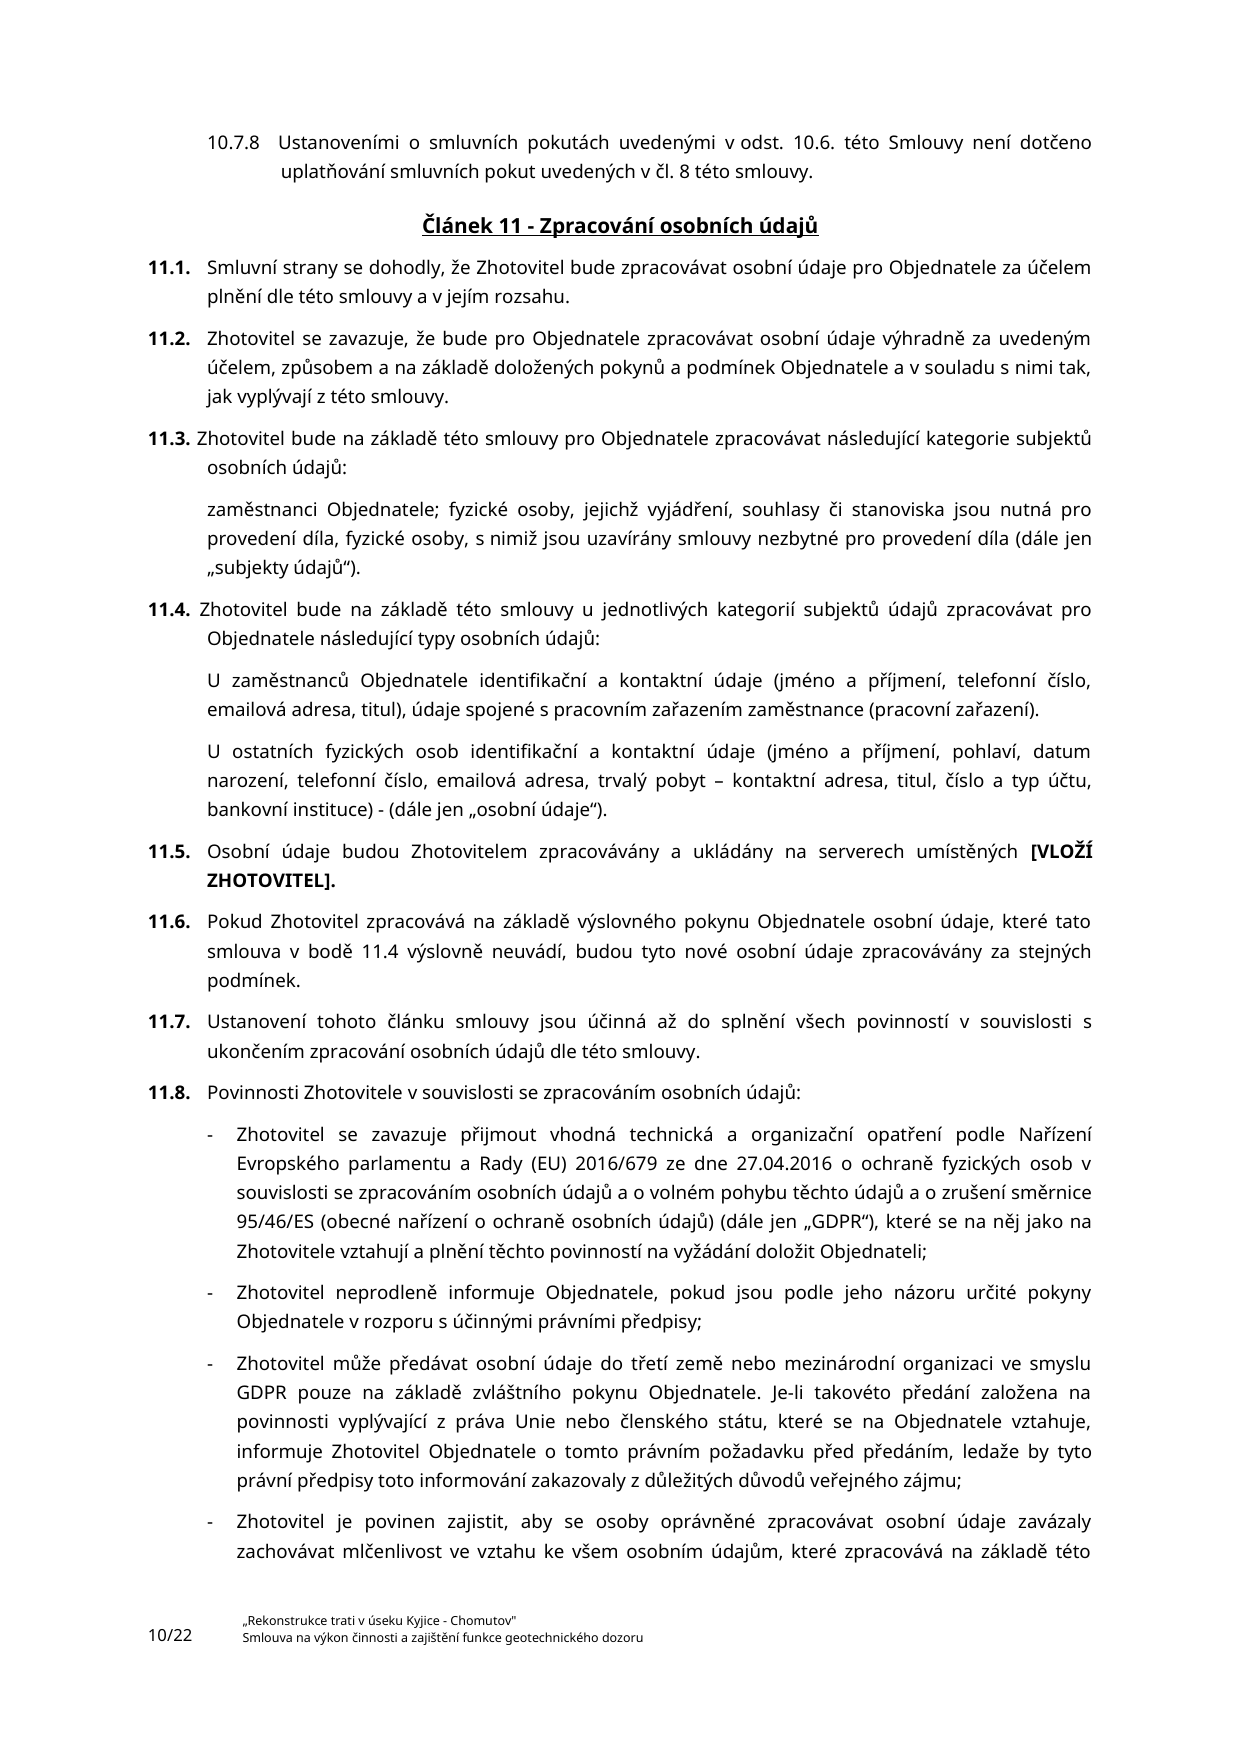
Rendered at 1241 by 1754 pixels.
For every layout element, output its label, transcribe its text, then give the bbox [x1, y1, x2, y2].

text 11.7. Ustanovení tohoto článku smlouvy jsou účinná až do splnění všech povinností v souvislosti s ukončením zpracování osobních údajů dle této smlouvy. [148, 1006, 1092, 1064]
text 10.7.8 Ustanoveními o smluvních pokutách uvedenými v odst. 10.6. této Smlouvy není dotčeno uplatňování smluvních pokut uvedených v čl. 8 této smlouvy. [207, 126, 1092, 185]
text 11.3. Zhotovitel bude na základě této smlouvy pro Objednatele zpracovávat následující kategorie subjektů osobních údajů: [148, 422, 1092, 481]
text - Zhotovitel může předávat osobní údaje do třetí země nebo mezinárodní organizaci ve smyslu GDPR pouze na základě zvláštního pokynu Objednatele. Je-li takovéto předání založena na povinnosti vyplývající z práva Unie nebo členského státu, které se na Objednatele vztahuje, informuje Zhotovitel Objednatele o tomto právním požadavku před předáním, ledaže by tyto právní předpisy toto informování zakazovaly z důležitých důvodů veřejného zájmu; [207, 1347, 1092, 1493]
text 11.2. Zhotovitel se zavazuje, že bude pro Objednatele zpracovávat osobní údaje výhradně za uvedeným účelem, způsobem a na základě doložených pokynů a podmínek Objednatele a v souladu s nimi tak, jak vyplývají z této smlouvy. [148, 322, 1092, 410]
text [207, 1506, 1092, 1564]
text - Zhotovitel se zavazuje přijmout vhodná technická a organizační opatření podle Nařízení Evropského parlamentu a Rady (EU) 2016/679 ze dne 27.04.2016 o ochraně fyzických osob v souvislosti se zpracováním osobních údajů a o volném pohybu těchto údajů a o zrušení směrnice 95/46/ES (obecné nařízení o ochraně osobních údajů) (dále jen „GDPR“), které se na něj jako na Zhotovitele vztahují a plnění těchto povinností na vyžádání doložit Objednateli; [207, 1118, 1092, 1264]
text zaměstnanci Objednatele; fyzické osoby, jejichž vyjádření, souhlasy či stanoviska jsou nutná pro provedení díla, fyzické osoby, s nimiž jsou uzavírány smlouvy nezbytné pro provedení díla (dále jen „subjekty údajů“). [207, 493, 1092, 581]
subtitle Článek 11 - Zpracování osobních údajů [148, 210, 1092, 239]
text 11.5. Osobní údaje budou Zhotovitelem zpracovávány a ukládány na serverech umístěných [VLOŽÍ ZHOTOVITEL]. [148, 835, 1092, 893]
text 11.4. Zhotovitel bude na základě této smlouvy u jednotlivých kategorií subjektů údajů zpracovávat pro Objednatele následující typy osobních údajů: [148, 593, 1092, 651]
text 11.8. Povinnosti Zhotovitele v souvislosti se zpracováním osobních údajů: [148, 1076, 1092, 1106]
text U ostatních fyzických osob identifikační a kontaktní údaje (jméno a příjmení, pohlaví, datum narození, telefonní číslo, emailová adresa, trvalý pobyt – kontaktní adresa, titul, číslo a typ účtu, bankovní instituce) - (dále jen „osobní údaje“). [207, 735, 1092, 822]
text 11.6. Pokud Zhotovitel zpracovává na základě výslovného pokynu Objednatele osobní údaje, které tato smlouva v bodě 11.4 výslovně neuvádí, budou tyto nové osobní údaje zpracovávány za stejných podmínek. [148, 906, 1092, 993]
text 11.1. Smluvní strany se dohodly, že Zhotovitel bude zpracovávat osobní údaje pro Objednatele za účelem plnění dle této smlouvy a v jejím rozsahu. [148, 251, 1092, 310]
text - Zhotovitel neprodleně informuje Objednatele, pokud jsou podle jeho názoru určité pokyny Objednatele v rozporu s účinnými právními předpisy; [207, 1276, 1092, 1335]
text U zaměstnanců Objednatele identifikační a kontaktní údaje (jméno a příjmení, telefonní číslo, emailová adresa, titul), údaje spojené s pracovním zařazením zaměstnance (pracovní zařazení). [207, 664, 1092, 722]
